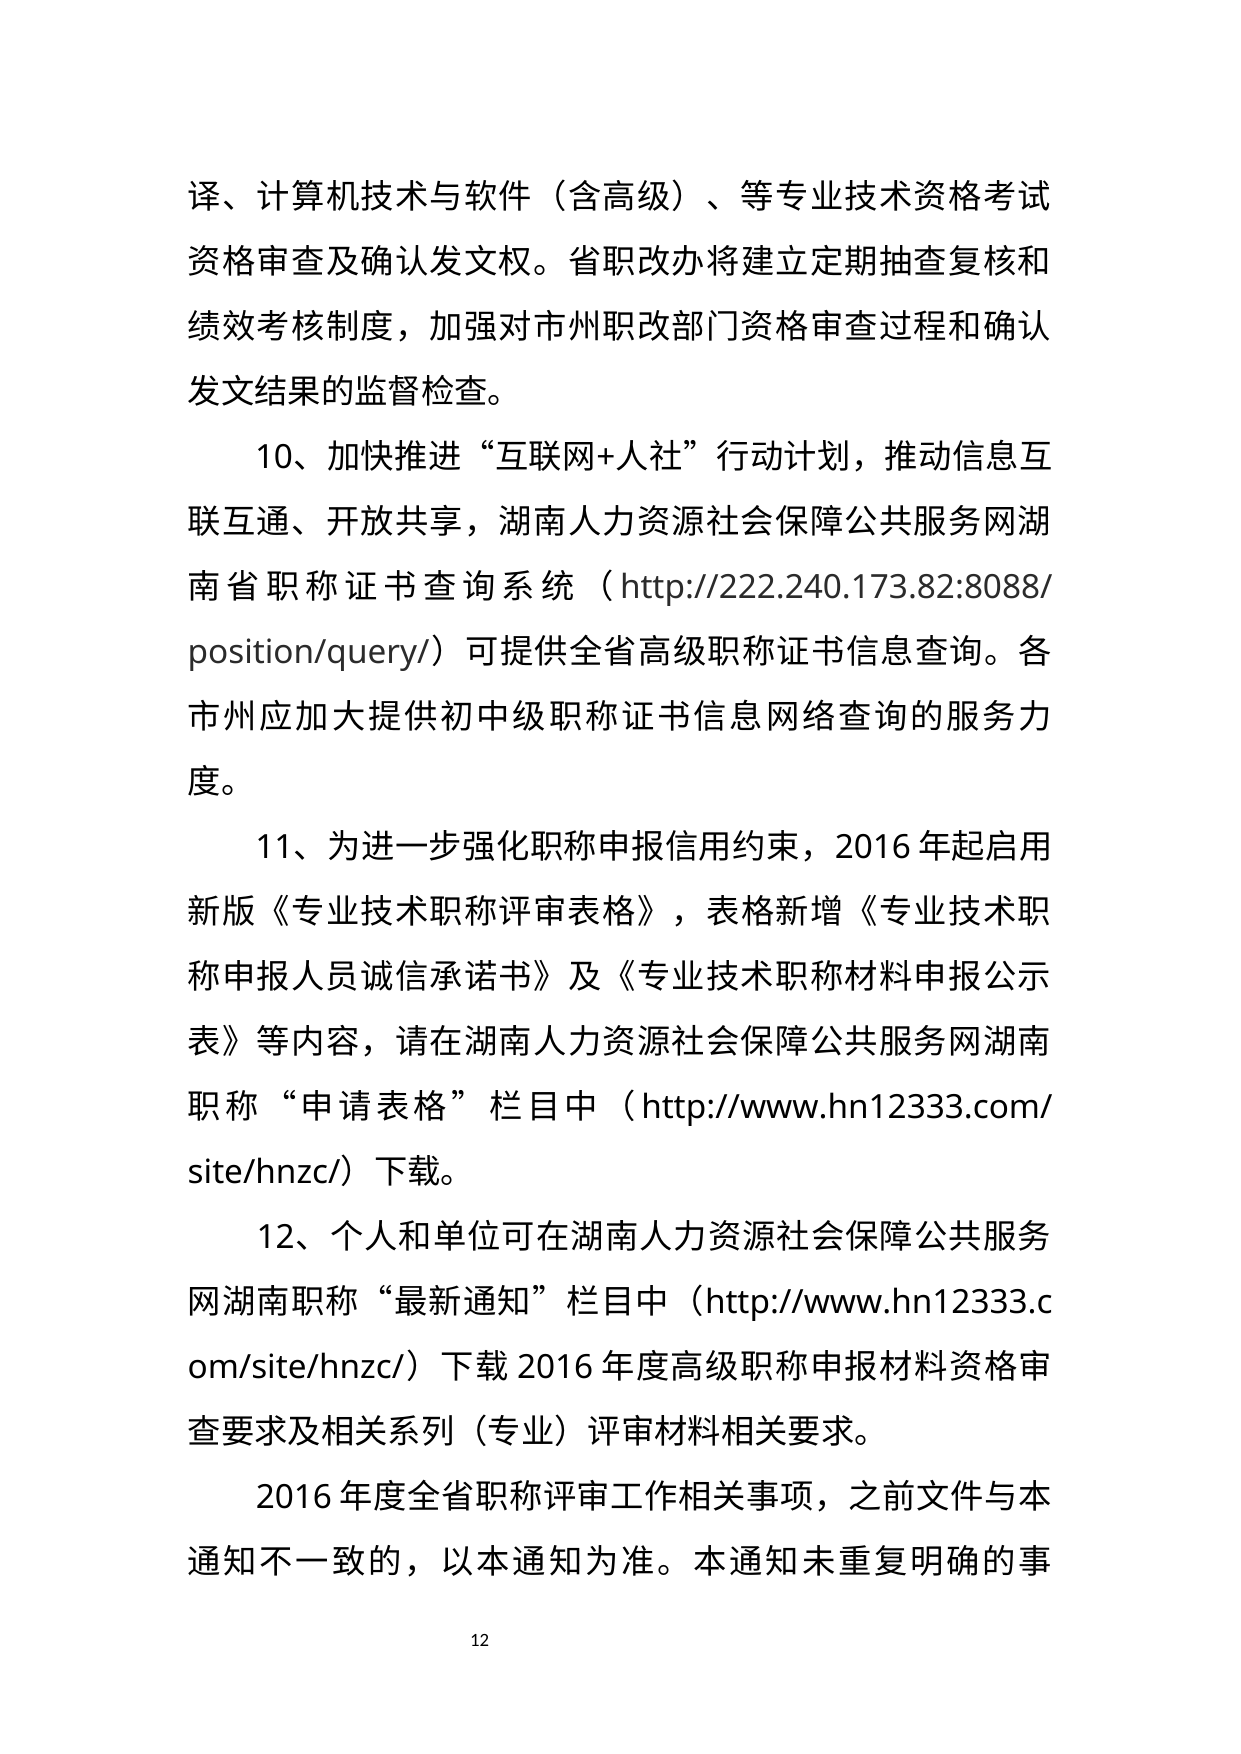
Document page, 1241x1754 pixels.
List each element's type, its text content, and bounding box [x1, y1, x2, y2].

text 12、个人和单位可在湖南人力资源社会保障公共服务网湖南职称“最新通知”栏目中（http://www.hn12333.com/site/hnzc/）下载2016年度高级职称申报材料资格审查要求及相关系列（专业）评审材料相关要求。 [187, 1202, 1053, 1462]
text 11、为进一步强化职称申报信用约束，2016年起启用新版《专业技术职称评审表格》，表格新增《专业技术职称申报人员诚信承诺书》及《专业技术职称材料申报公示表》等内容，请在湖南人力资源社会保障公共服务网湖南职称“申请表格”栏目中（http://www.hn12333.com/site/hnzc/）下载。 [187, 812, 1053, 1202]
text 10、加快推进“互联网+人社”行动计划，推动信息互联互通、开放共享，湖南人力资源社会保障公共服务网湖南省职称证书查询系统（http://222.240.173.82:8088/position/query/）可提供全省高级职称证书信息查询。各市州应加大提供初中级职称证书信息网络查询的服务力度。 [187, 422, 1053, 812]
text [187, 162, 1053, 422]
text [187, 1462, 1053, 1592]
